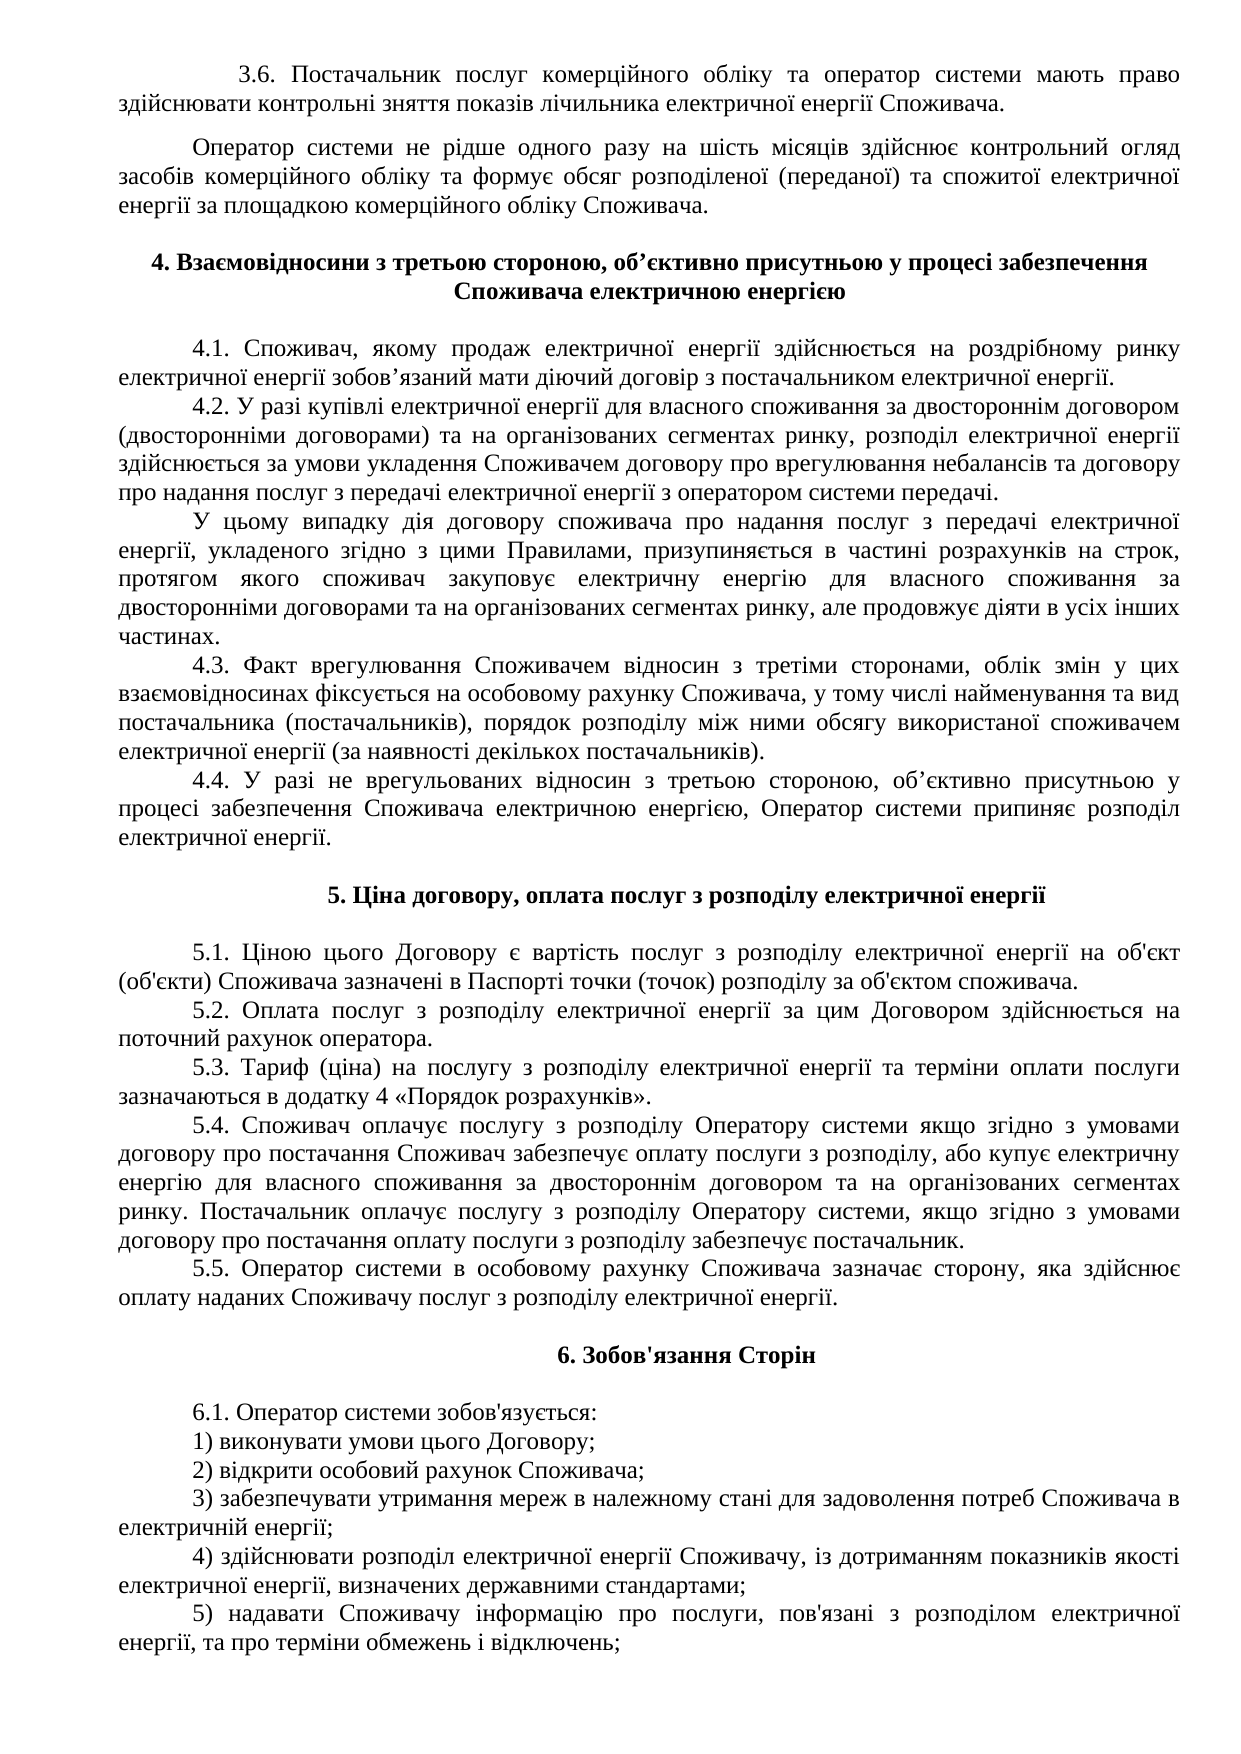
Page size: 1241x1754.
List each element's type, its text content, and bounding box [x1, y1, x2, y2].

text 4.4. У разі не врегульованих відносин з третьою стороною, об’єктивно присутньою у процесі забезпечення Споживача електричною енергією, Оператор системи припиняє розподіл електричної енергії. [118, 765, 1181, 851]
text 5.1. Ціною цього Договору є вартість послуг з розподілу електричної енергії на об'єкт (об'єкти) Споживача зазначені в Паспорті точки (точок) розподілу за об'єктом споживача. [118, 937, 1181, 995]
text 4.1. Споживач, якому продаж електричної енергії здійснюється на роздрібному ринку електричної енергії зобов’язаний мати діючий договір з постачальником електричної енергії. [118, 333, 1181, 391]
text 5.5. Оператор системи в особовому рахунку Споживача зазначає сторону, яка здійснює оплату наданих Споживачу послуг з розподілу електричної енергії. [118, 1253, 1181, 1311]
text 5.2. Оплата послуг з розподілу електричної енергії за цим Договором здійснюється на поточний рахунок оператора. [118, 995, 1181, 1052]
text 2) відкрити особовий рахунок Споживача; [118, 1455, 1181, 1483]
text 4.3. Факт врегулювання Споживачем відносин з третіми сторонами, облік змін у цих взаємовідносинах фіксується на особовому рахунку Споживача, у тому числі найменування та вид постачальника (постачальників), порядок розподілу між ними обсягу використаної споживачем електричної енергії (за наявності декількох постачальників). [118, 650, 1181, 765]
text 1) виконувати умови цього Договору; [118, 1426, 1181, 1455]
text 4. Взаємовідносини з третьою стороною, об’єктивно присутньою у процесі забезпечення Споживача електричною енергією [118, 247, 1181, 305]
text 4.2. У разі купівлі електричної енергії для власного споживання за двостороннім договором (двосторонніми договорами) та на організованих сегментах ринку, розподіл електричної енергії здійснюється за умови укладення Споживачем договору про врегулювання небалансів та договору про надання послуг з передачі електричної енергії з оператором системи передачі. [118, 391, 1181, 506]
text Оператор системи не рідше одного разу на шість місяців здійснює контрольний огляд засобів комерційного обліку та формує обсяг розподіленої (переданої) та спожитої електричної енергії за площадкою комерційного обліку Споживача. [118, 132, 1181, 218]
text У цьому випадку дія договору споживача про надання послуг з передачі електричної енергії, укладеного згідно з цими Правилами, призупиняється в частині розрахунків на строк, протягом якого споживач закуповує електричну енергію для власного споживання за двосторонніми договорами та на організованих сегментах ринку, але продовжує діяти в усіх інших частинах. [118, 506, 1181, 650]
text 4) здійснювати розподіл електричної енергії Споживачу, із дотриманням показників якості електричної енергії, визначених державними стандартами; [118, 1541, 1181, 1598]
text 3.6. Постачальник послуг комерційного обліку та оператор системи мають право здійснювати контрольні зняття показів лічильника електричної енергії Споживача. [118, 59, 1181, 117]
text 5.3. Тариф (ціна) на послугу з розподілу електричної енергії та терміни оплати послуги зазначаються в додатку 4 «Порядок розрахунків». [118, 1052, 1181, 1110]
text 5.4. Споживач оплачує послугу з розподілу Оператору системи якщо згідно з умовами договору про постачання Споживач забезпечує оплату послуги з розподілу, або купує електричну енергію для власного споживання за двостороннім договором та на організованих сегментах ринку. Постачальник оплачує послугу з розподілу Оператору системи, якщо згідно з умовами договору про постачання оплату послуги з розподілу забезпечує постачальник. [118, 1110, 1181, 1253]
text 6.1. Оператор системи зобов'язується: [118, 1397, 1181, 1426]
text 3) забезпечувати утримання мереж в належному стані для задоволення потреб Споживача в електричній енергії; [118, 1483, 1181, 1541]
text 5) надавати Споживачу інформацію про послуги, пов'язані з розподілом електричної енергії, та про терміни обмежень і відключень; [118, 1598, 1181, 1656]
text 6. Зобов'язання Сторін [118, 1340, 1181, 1368]
text 5. Ціна договору, оплата послуг з розподілу електричної енергії [118, 880, 1181, 908]
